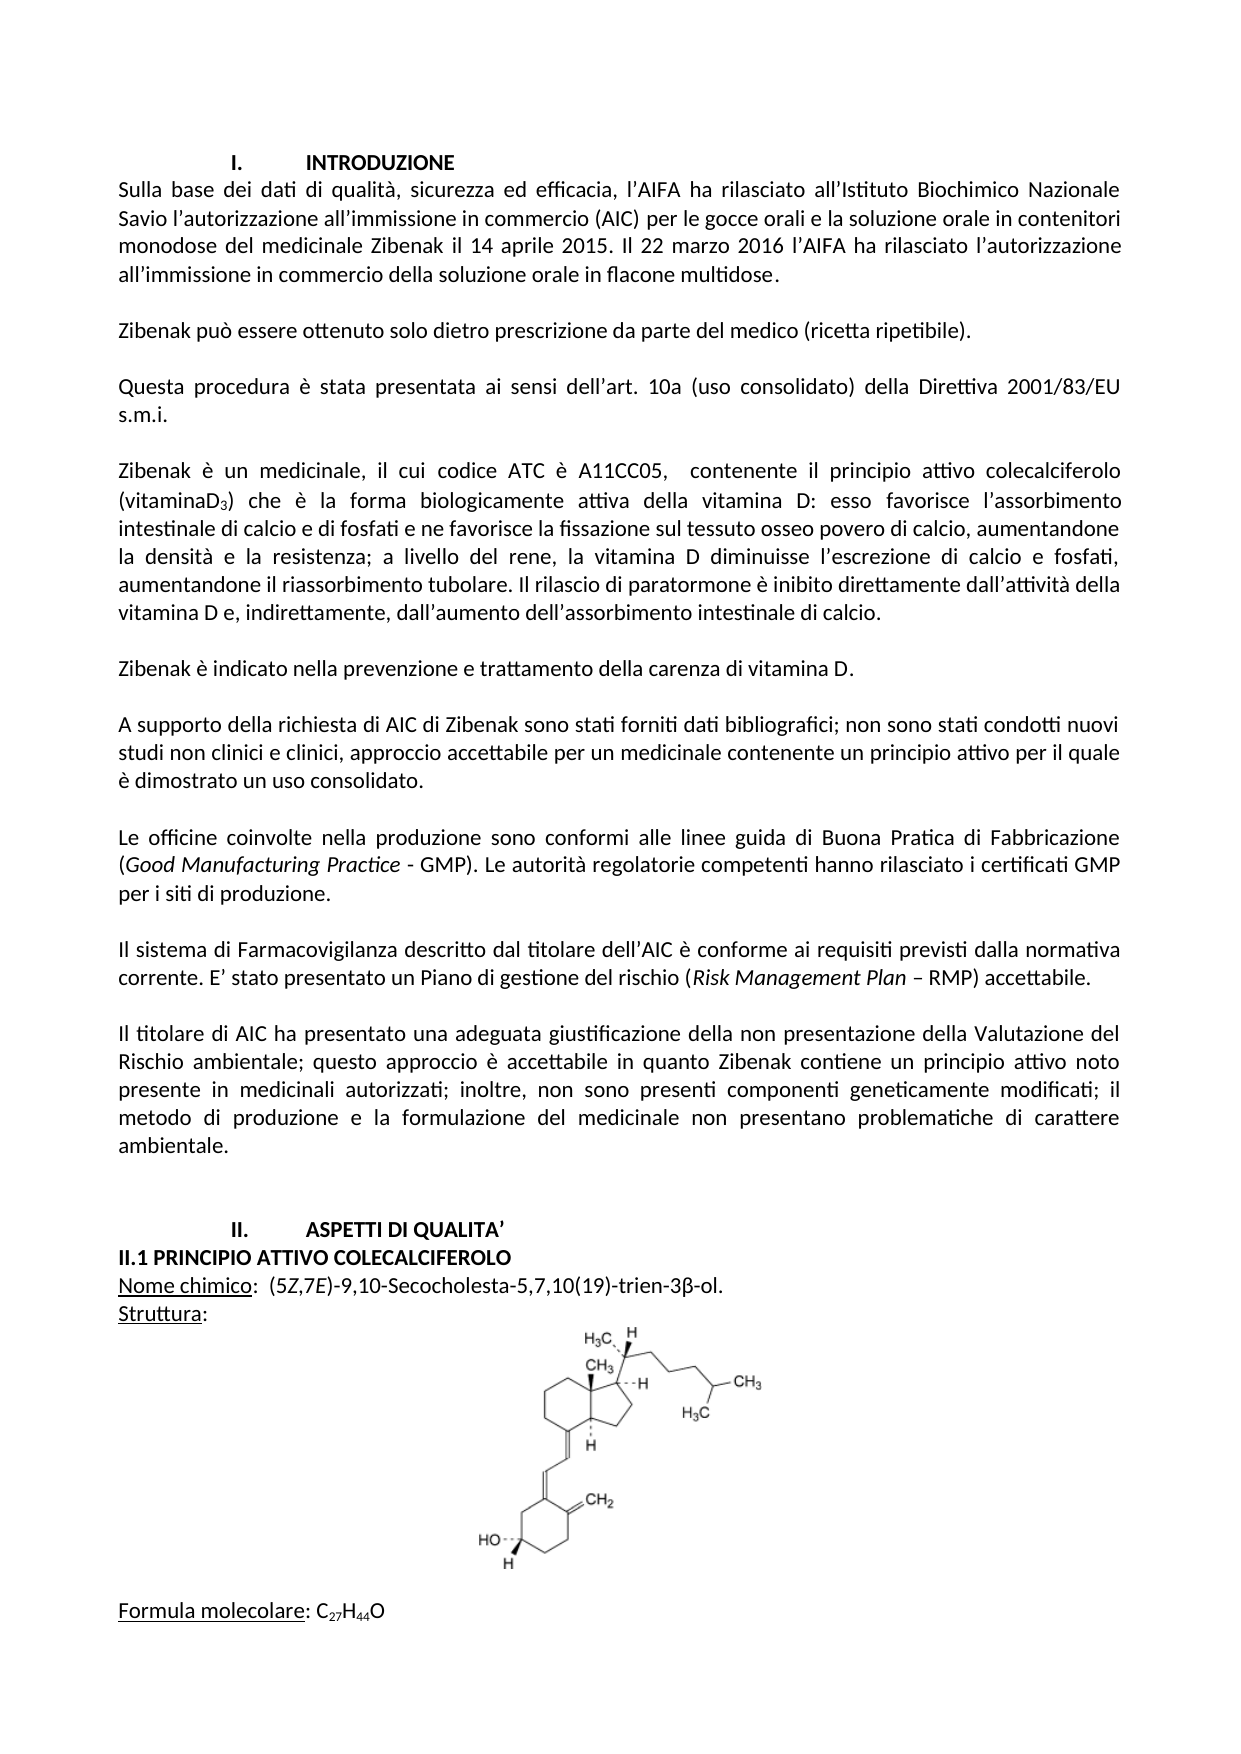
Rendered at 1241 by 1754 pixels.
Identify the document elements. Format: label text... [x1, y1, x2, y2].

text Zibenak può essere ottenuto solo dietro prescrizione da parte del medico (ricetta ripetibile). [118, 316, 1122, 344]
text A supporto della richiesta di AIC di Zibenak sono stati forniti dati bibliografici; non sono stati condotti nuovi studi non clinici e clinici, approccio accettabile per un medicinale contenente un principio attivo per il quale è dimostrato un uso consolidato. [118, 711, 1122, 794]
text Struttura: [118, 1299, 1122, 1327]
list ASPETTI DI QUALITA’ [231, 1215, 1122, 1243]
text Zibenak è indicato nella prevenzione e trattamento della carenza di vitamina D. [118, 654, 1122, 682]
text Il titolare di AIC ha presentato una adeguata giustificazione della non presentazione della Valutazione del Rischio ambientale; questo approccio è accettabile in quanto Zibenak contiene un principio attivo noto presente in medicinali autorizzati; inoltre, non sono presenti componenti geneticamente modificati; il metodo di produzione e la formulazione del medicinale non presentano problematiche di carattere ambientale. [118, 1019, 1122, 1159]
text Nome chimico: (5Z,7E)-9,10-Secocholesta-5,7,10(19)-trien-3β-ol. [118, 1271, 1122, 1299]
text II.1 PRINCIPIO ATTIVO COLECALCIFEROLO [118, 1243, 1122, 1271]
text Formula molecolare: C27H44O [118, 1596, 1122, 1624]
text Il sistema di Farmacovigilanza descritto dal titolare dell’AIC è conforme ai requisiti previsti dalla normativa corrente. E’ stato presentato un Piano di gestione del rischio (Risk Management Plan – RMP) accettabile. [118, 935, 1122, 991]
list INTRODUZIONE [231, 148, 1122, 176]
picture [478, 1327, 762, 1569]
text Sulla base dei dati di qualità, sicurezza ed efficacia, l’AIFA ha rilasciato all’Istituto Biochimico Nazionale Savio l’autorizzazione all’immissione in commercio (AIC) per le gocce orali e la soluzione orale in contenitori monodose del medicinale Zibenak il 14 aprile 2015. Il 22 marzo 2016 l’AIFA ha rilasciato l’autorizzazione all’immissione in commercio della soluzione orale in flacone multidose. [118, 176, 1122, 288]
text Questa procedura è stata presentata ai sensi dell’art. 10a (uso consolidato) della Direttiva 2001/83/EU s.m.i. [118, 372, 1122, 428]
text Le officine coinvolte nella produzione sono conformi alle linee guida di Buona Pratica di Fabbricazione (Good Manufacturing Practice - GMP). Le autorità regolatorie competenti hanno rilasciato i certificati GMP per i siti di produzione. [118, 823, 1122, 907]
text Zibenak è un medicinale, il cui codice ATC è A11CC05, contenente il principio attivo colecalciferolo (vitaminaD3) che è la forma biologicamente attiva della vitamina D: esso favorisce l’assorbimento intestinale di calcio e di fosfati e ne favorisce la fissazione sul tessuto osseo povero di calcio, aumentandone la densità e la resistenza; a livello del rene, la vitamina D diminuisse l’escrezione di calcio e fosfati, aumentandone il riassorbimento tubolare. Il rilascio di paratormone è inibito direttamente dall’attività della vitamina D e, indirettamente, dall’aumento dell’assorbimento intestinale di calcio. [118, 456, 1122, 626]
